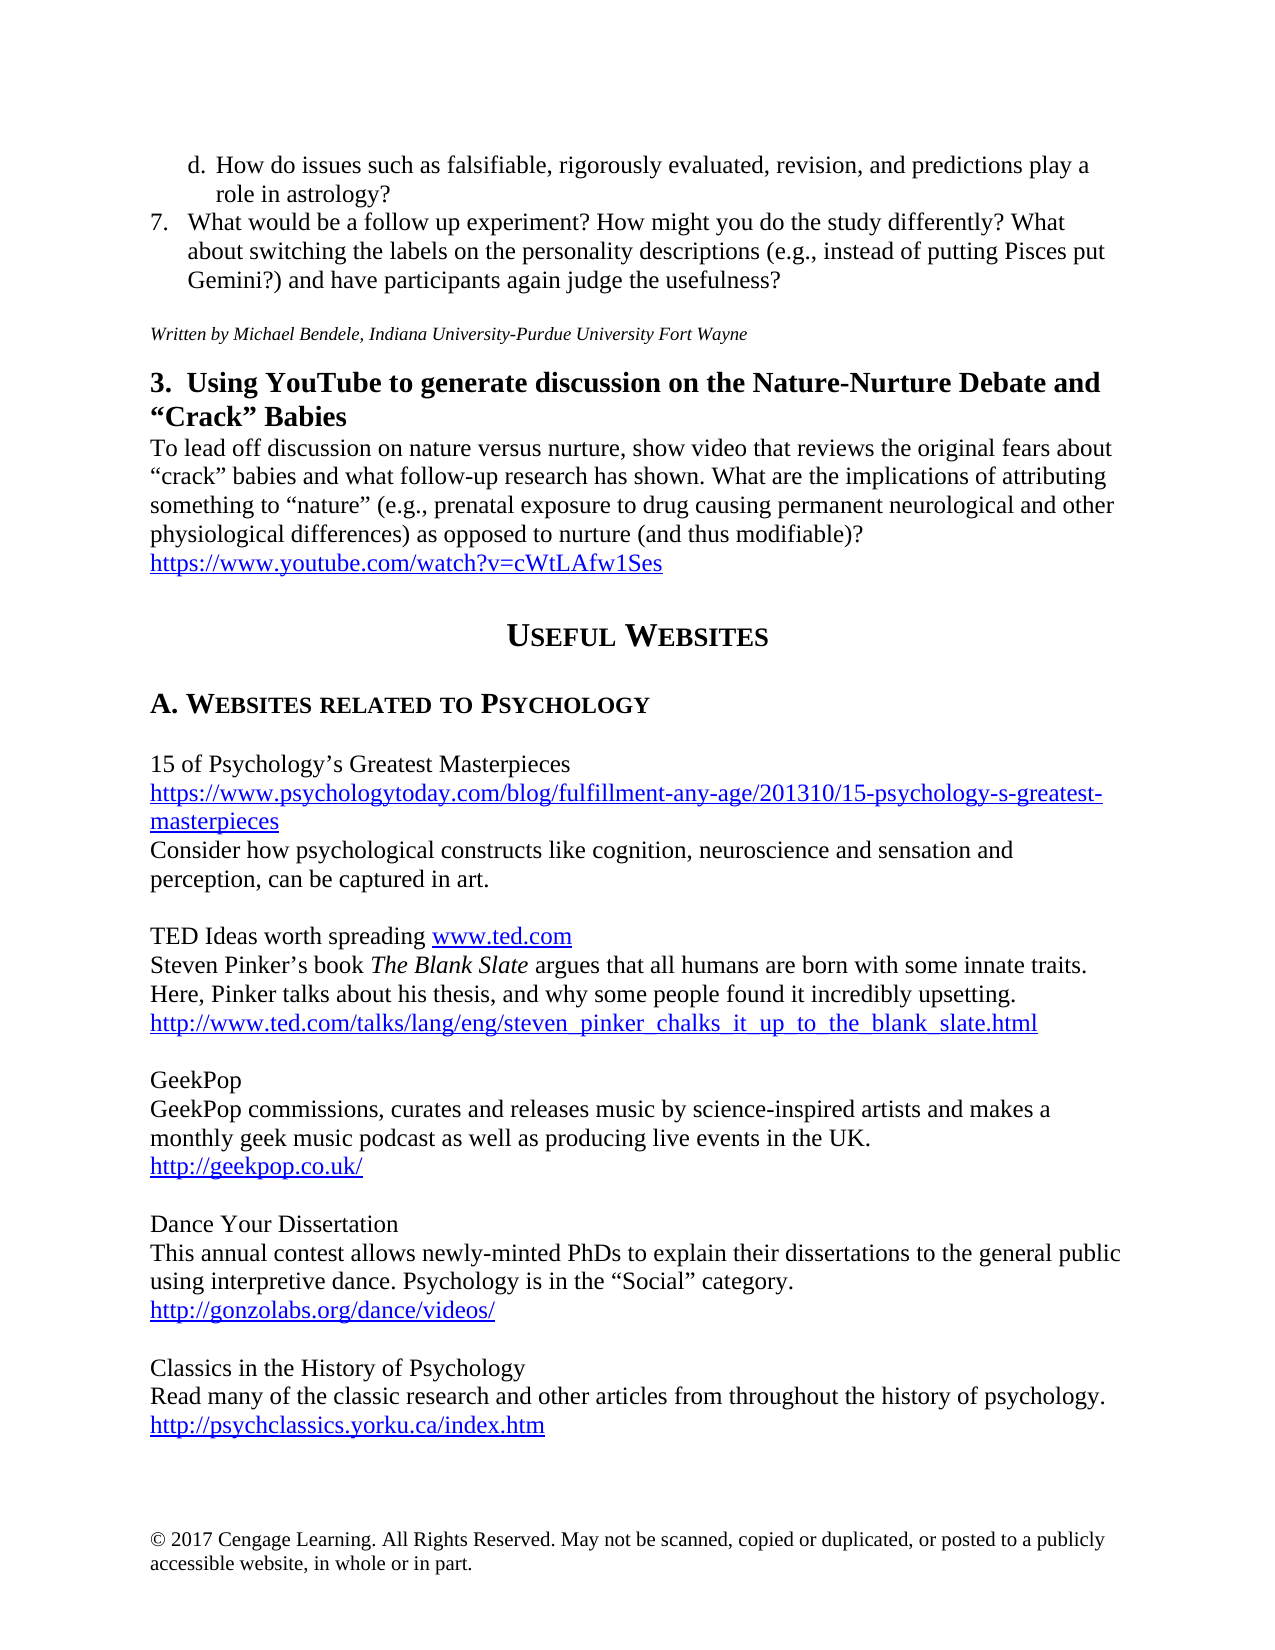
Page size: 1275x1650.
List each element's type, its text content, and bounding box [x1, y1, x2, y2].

text Read many of the classic research and other articles from throughout the history of psychology. [150, 1381, 1125, 1410]
text To lead off discussion on nature versus nurture, show video that reviews the original fears about “crack” babies and what follow-up research has shown. What are the implications of attributing something to “nature” (e.g., prenatal exposure to drug causing permanent neurological and other physiological differences) as opposed to nurture (and thus modifiable)? [150, 433, 1125, 548]
text Useful Websites [150, 615, 1125, 653]
list What would be a follow up experiment? How might you do the study differently? What about switching the labels on the personality descriptions (e.g., instead of putting Pisces put Gemini?) and have participants again judge the usefulness? [150, 207, 1125, 294]
text TED Ideas worth spreading www.ted.com [150, 921, 1125, 950]
text https://www.youtube.com/watch?v=cWtLAfw1Ses [150, 548, 1125, 576]
text Consider how psychological constructs like cognition, neuroscience and sensation and perception, can be captured in art. [150, 835, 1125, 893]
text 15 of Psychology’s Greatest Masterpieces [150, 749, 1125, 778]
text Steven Pinker’s book The Blank Slate argues that all humans are born with some innate traits. Here, Pinker talks about his thesis, and why some people found it incredibly upsetting. [150, 950, 1125, 1008]
text A. Websites related to Psychology [150, 687, 1125, 720]
text GeekPop commissions, curates and releases music by science-inspired artists and makes a monthly geek music podcast as well as producing live events in the UK. [150, 1094, 1125, 1151]
text GeekPop [150, 1065, 1125, 1094]
text http://gonzolabs.org/dance/videos/ [150, 1295, 1125, 1324]
text http://geekpop.co.uk/ [150, 1151, 1125, 1180]
text Written by Michael Bendele, Fort Wayne [150, 322, 1125, 344]
text https://www.psychologytoday.com/blog/fulfillment-any-age/201310/15-psychology-s-greatest-masterpieces [150, 778, 1125, 835]
text Dance Your Dissertation [150, 1209, 1125, 1238]
text 3. Using YouTube to generate discussion on the Nature-Nurture Debate and “Crack” Babies [150, 366, 1125, 433]
text Classics in the History of Psychology [150, 1353, 1125, 1381]
text d. How do issues such as falsifiable, rigorously evaluated, revision, and predictions play a role in astrology? [187, 150, 1125, 207]
text http://www.ted.com/talks/lang/eng/steven_pinker_chalks_it_up_to_the_blank_slate.html [150, 1008, 1125, 1036]
text http://psychclassics.yorku.ca/index.htm [150, 1410, 1125, 1439]
text This annual contest allows newly-minted PhDs to explain their dissertations to the general public using interpretive dance. Psychology is in the “Social” category. [150, 1238, 1125, 1295]
